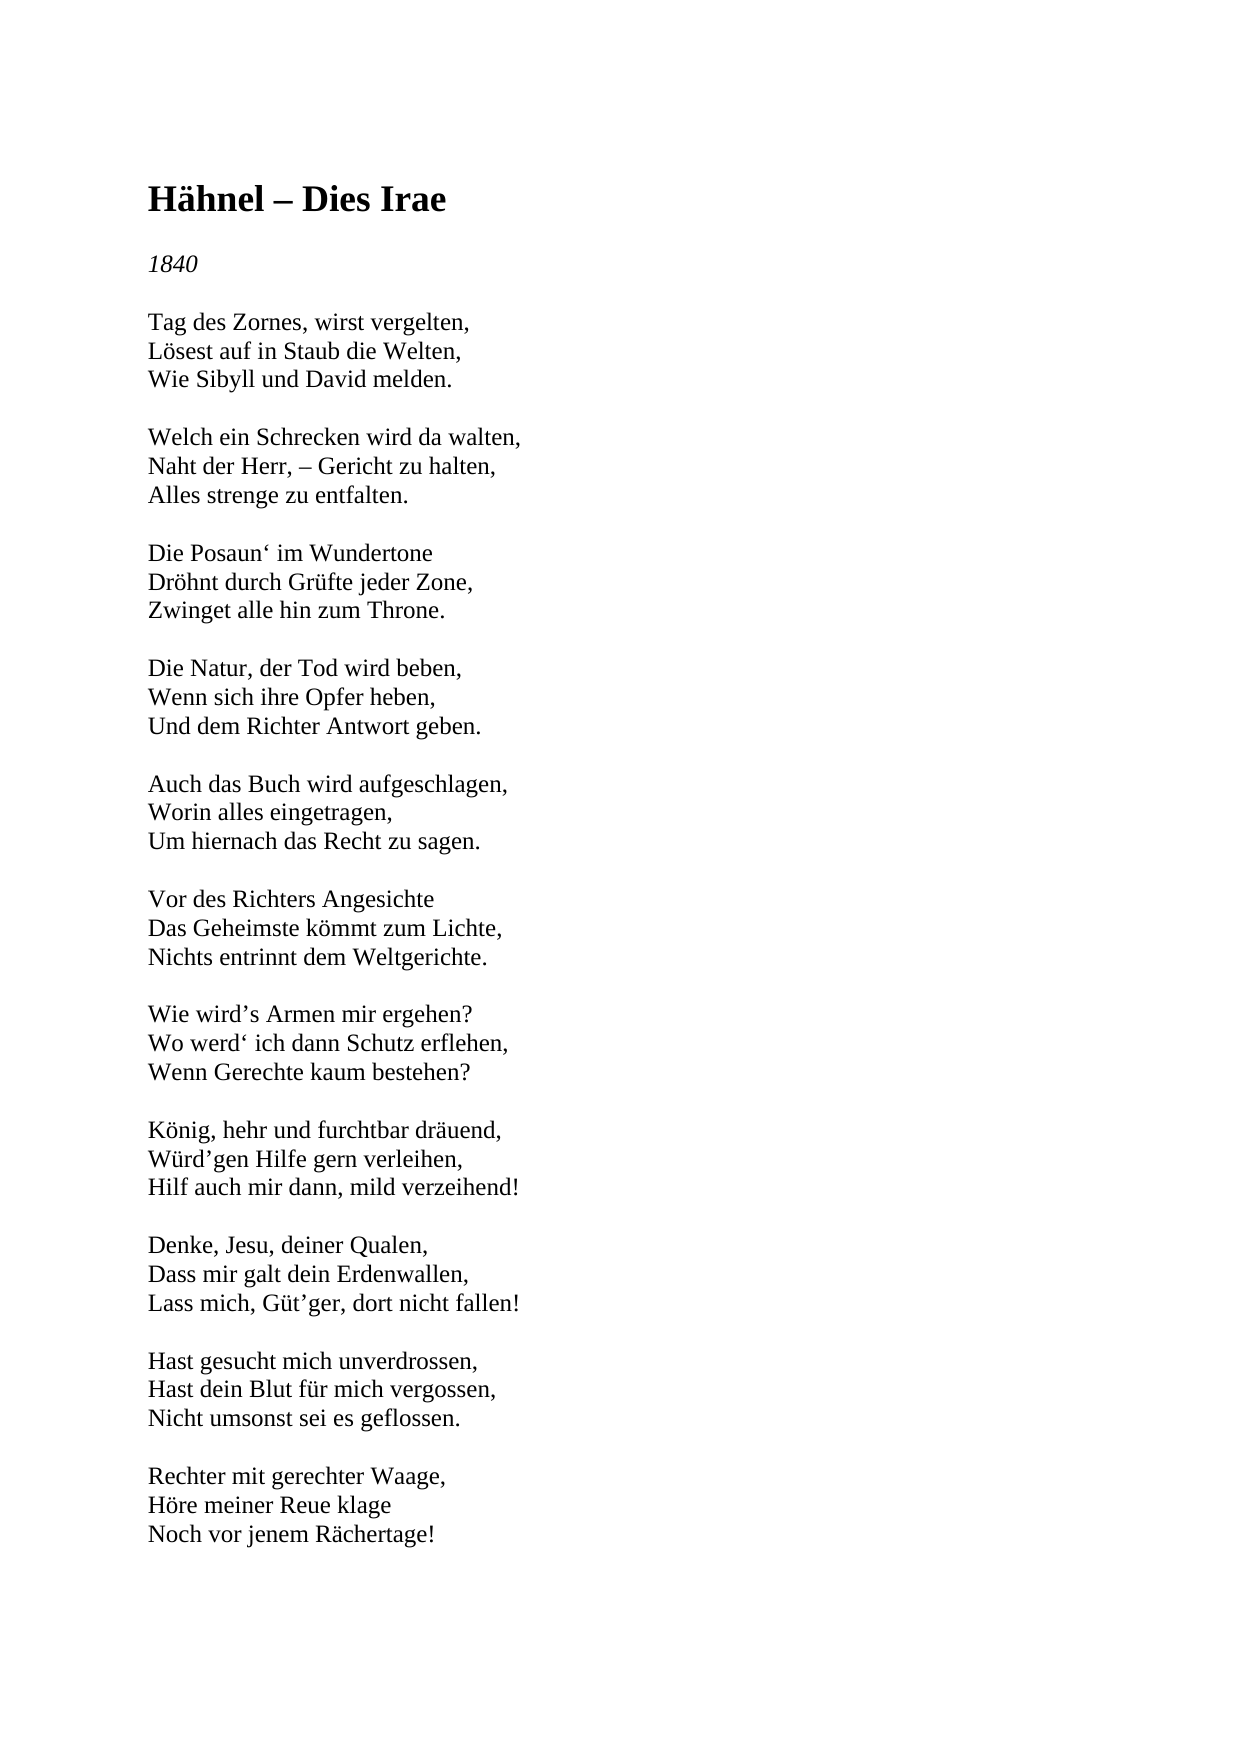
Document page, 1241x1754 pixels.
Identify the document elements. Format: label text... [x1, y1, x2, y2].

text Die Natur, der Tod wird beben, Wenn sich ihre Opfer heben, Und dem Richter Antwort geben. [148, 653, 1093, 739]
text 1840 [148, 249, 1093, 278]
text Rechter mit gerechter Waage, Höre meiner Reue klage Noch vor jenem Rächertage! [148, 1461, 1093, 1547]
text Vor des Richters Angesichte Das Geheimste kömmt zum Lichte, Nichts entrinnt dem Weltgerichte. [148, 884, 1093, 970]
text Auch das Buch wird aufgeschlagen, Worin alles eingetragen, Um hiernach das Recht zu sagen. [148, 769, 1093, 855]
text König, hehr und furchtbar dräuend, Würd’gen Hilfe gern verleihen, Hilf auch mir dann, mild verzeihend! [148, 1115, 1093, 1201]
text Denke, Jesu, deiner Qualen, Dass mir galt dein Erdenwallen, Lass mich, Güt’ger, dort nicht fallen! [148, 1230, 1093, 1317]
subtitle Hähnel – Dies Irae [148, 177, 1093, 220]
text Welch ein Schrecken wird da walten, Naht der Herr, – Gericht zu halten, Alles strenge zu entfalten. [148, 422, 1093, 509]
text Tag des Zornes, wirst vergelten, Lösest auf in Staub die Welten, Wie Sibyll und David melden. [148, 307, 1093, 393]
text Wie wird’s Armen mir ergehen? Wo werd‘ ich dann Schutz erflehen, Wenn Gerechte kaum bestehen? [148, 999, 1093, 1086]
text Hast gesucht mich unverdrossen, Hast dein Blut für mich vergossen, Nicht umsonst sei es geflossen. [148, 1346, 1093, 1432]
text Die Posaun‘ im Wundertone Dröhnt durch Grüfte jeder Zone, Zwinget alle hin zum Throne. [148, 538, 1093, 624]
